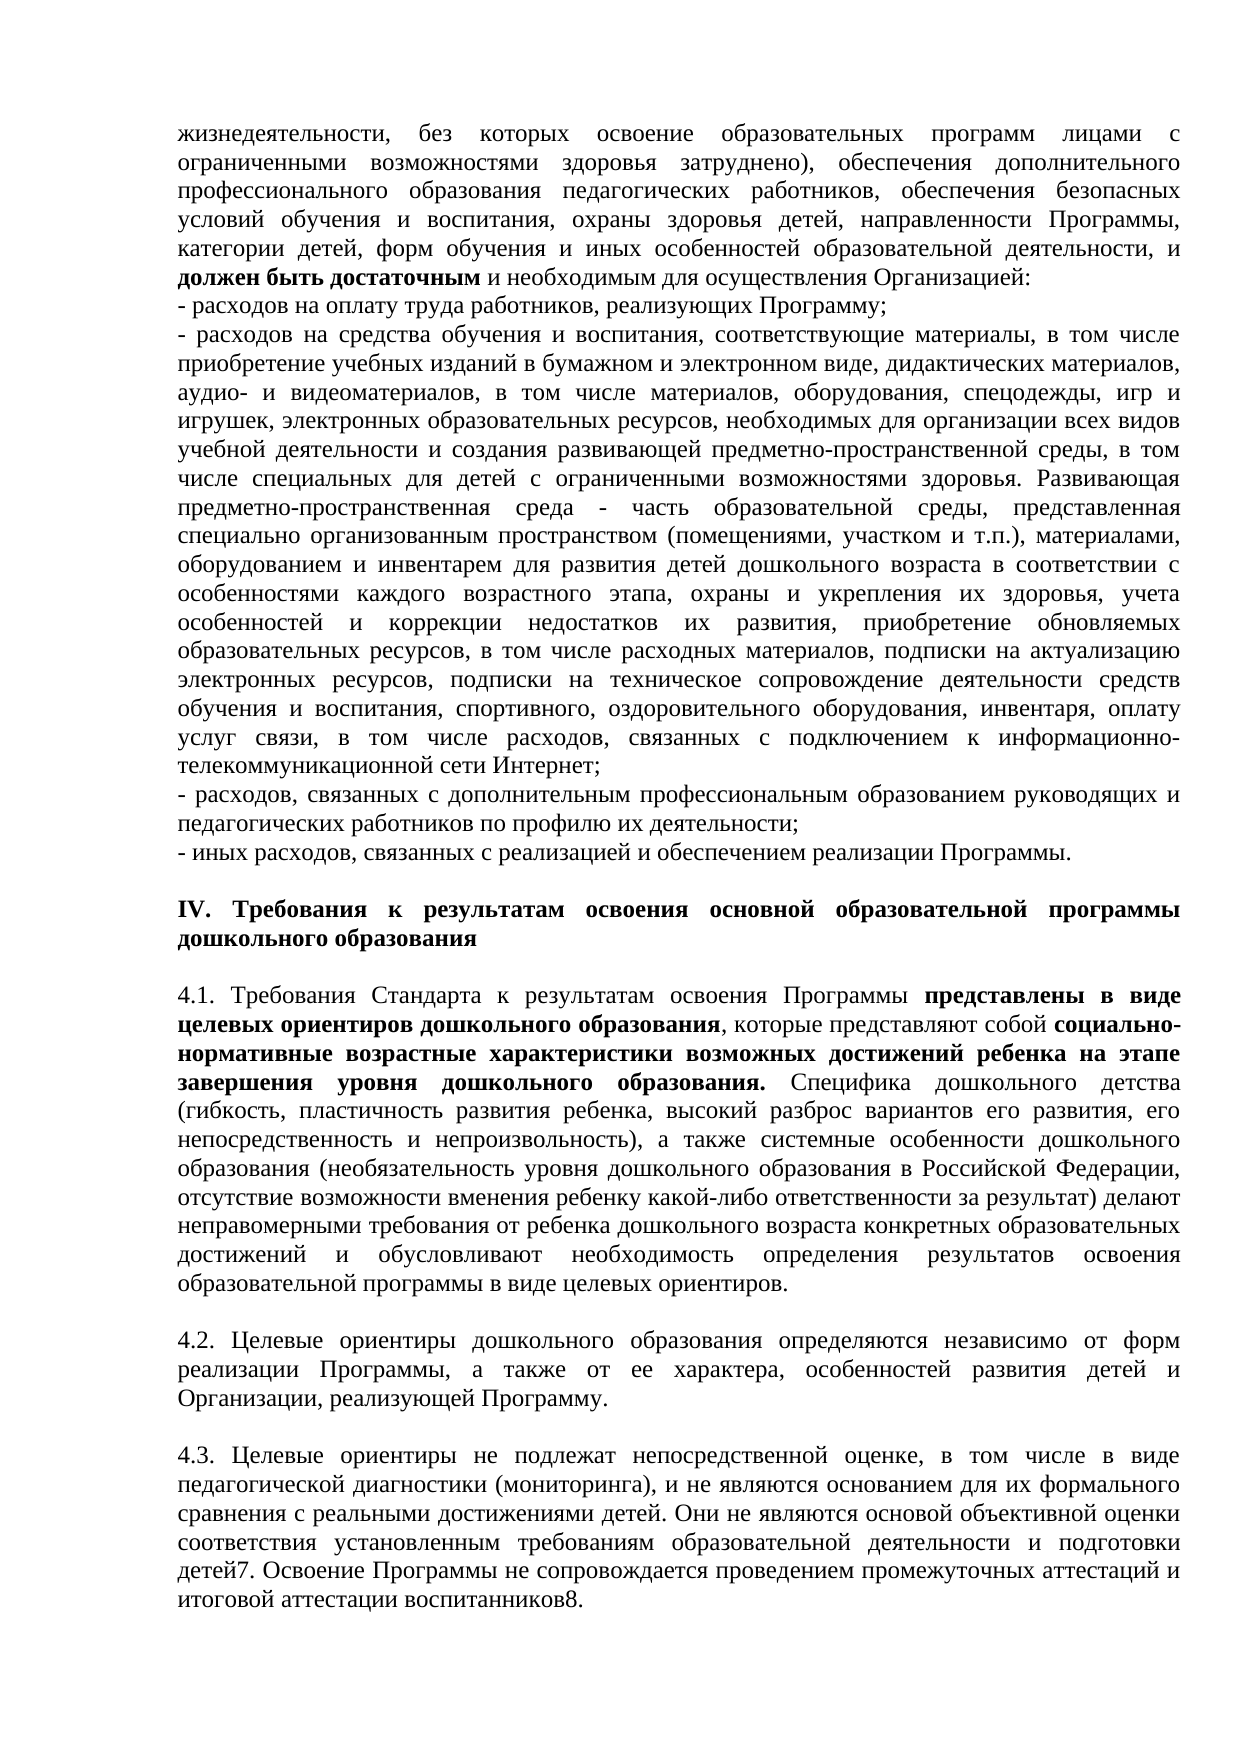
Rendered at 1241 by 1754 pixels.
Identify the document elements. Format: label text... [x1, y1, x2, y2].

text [177, 118, 1181, 291]
text - иных расходов, связанных с реализацией и обеспечением реализации Программы. [177, 837, 1181, 866]
text - расходов на оплату труда работников, реализующих Программу; [177, 291, 1181, 319]
text - расходов на средства обучения и воспитания, соответствующие материалы, в том числе приобретение учебных изданий в бумажном и электронном виде, дидактических материалов, аудио- и видеоматериалов, в том числе материалов, оборудования, спецодежды, игр и игрушек, электронных образовательных ресурсов, необходимых для организации всех видов учебной деятельности и создания развивающей предметно-пространственной среды, в том числе специальных для детей с ограниченными возможностями здоровья. Развивающая предметно-пространственная среда - часть образовательной среды, представленная специально организованным пространством (помещениями, участком и т.п.), материалами, оборудованием и инвентарем для развития детей дошкольного возраста в соответствии с особенностями каждого возрастного этапа, охраны и укрепления их здоровья, учета особенностей и коррекции недостатков их развития, приобретение обновляемых образовательных ресурсов, в том числе расходных материалов, подписки на актуализацию электронных ресурсов, подписки на техническое сопровождение деятельности средств обучения и воспитания, спортивного, оздоровительного оборудования, инвентаря, оплату услуг связи, в том числе расходов, связанных с подключением к информационно-телекоммуникационной сети Интернет; [177, 319, 1181, 779]
text 4.1. Требования Стандарта к результатам освоения Программы представлены в виде целевых ориентиров дошкольного образования, которые представляют собой социально-нормативные возрастные характеристики возможных достижений ребенка на этапе завершения уровня дошкольного образования. Специфика дошкольного детства (гибкость, пластичность развития ребенка, высокий разброс вариантов его развития, его непосредственность и непроизвольность), а также системные особенности дошкольного образования (необязательность уровня дошкольного образования в Российской Федерации, отсутствие возможности вменения ребенку какой-либо ответственности за результат) делают неправомерными требования от ребенка дошкольного возраста конкретных образовательных достижений и обусловливают необходимость определения результатов освоения образовательной программы в виде целевых ориентиров. [177, 981, 1181, 1297]
text 4.2. Целевые ориентиры дошкольного образования определяются независимо от форм реализации Программы, а также от ее характера, особенностей развития детей и Организации, реализующей Программу. [177, 1326, 1181, 1412]
text - расходов, связанных с дополнительным профессиональным образованием руководящих и педагогических работников по профилю их деятельности; [177, 779, 1181, 837]
text IV. Требования к результатам освоения основной образовательной программы дошкольного образования [177, 894, 1181, 952]
text 4.3. Целевые ориентиры не подлежат непосредственной оценке, в том числе в виде педагогической диагностики (мониторинга), и не являются основанием для их формального сравнения с реальными достижениями детей. Они не являются основой объективной оценки соответствия установленным требованиям образовательной деятельности и подготовки детей7. Освоение Программы не сопровождается проведением промежуточных аттестаций и итоговой аттестации воспитанников8. [177, 1441, 1181, 1613]
